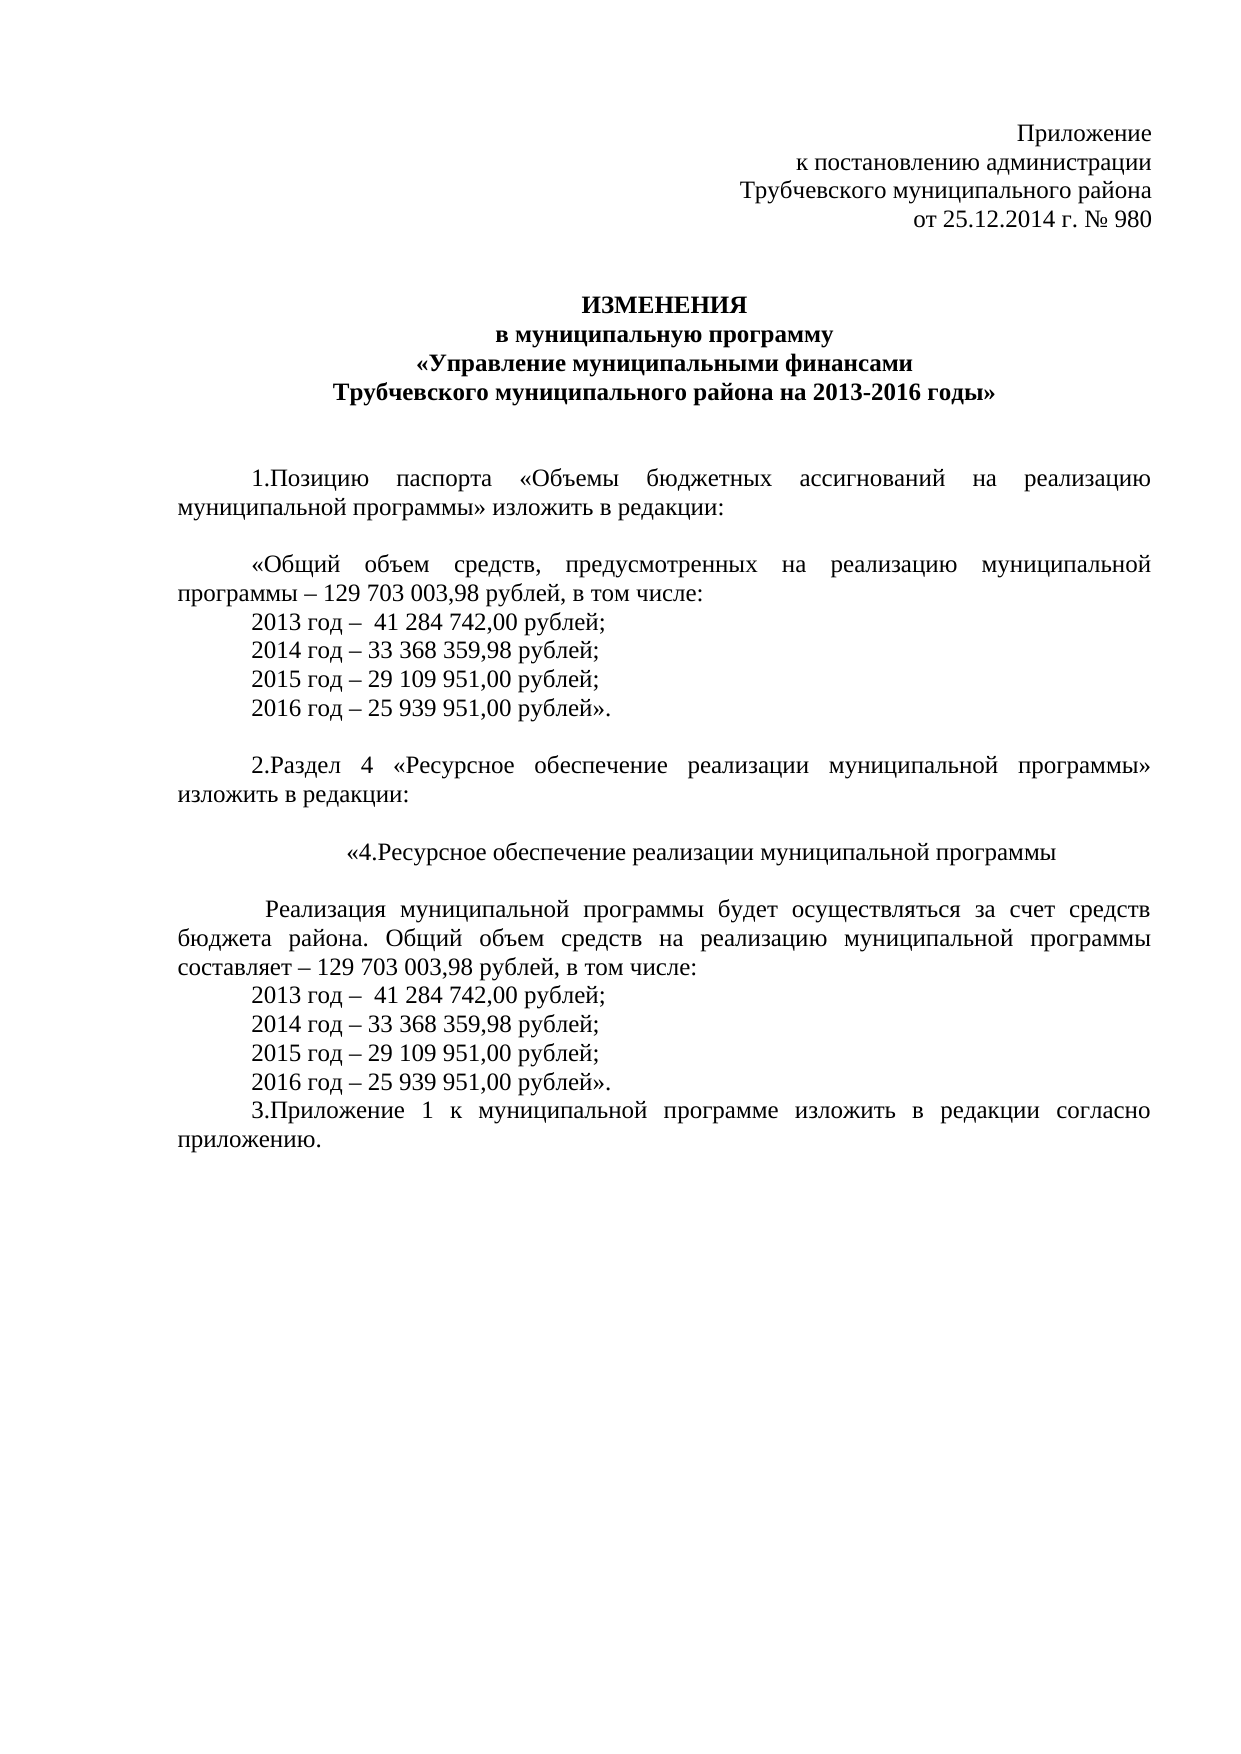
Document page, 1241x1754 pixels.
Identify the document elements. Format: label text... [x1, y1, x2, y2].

title в муниципальную программу [177, 319, 1152, 348]
text 2015 год – 29 109 951,00 рублей; [177, 1038, 1152, 1067]
text 2014 год – 33 368 359,98 рублей; [177, 1009, 1152, 1038]
text 2016 год – 25 939 951,00 рублей». [177, 1067, 1152, 1096]
text 2013 год – 41 284 742,00 рублей; [177, 981, 1152, 1009]
text Трубчевского муниципального района [177, 176, 1152, 204]
text 2.Раздел 4 «Ресурсное обеспечение реализации муниципальной программы» изложить в редакции: [177, 751, 1152, 808]
text 2016 год – 25 939 951,00 рублей». [177, 693, 1152, 722]
title «Управление муниципальными финансами [177, 348, 1152, 377]
text 2013 год – 41 284 742,00 рублей; [177, 607, 1152, 636]
text 3.Приложение 1 к муниципальной программе изложить в редакции согласно приложению. [177, 1096, 1152, 1153]
text от 25.12.2014 г. № 980 [177, 204, 1152, 233]
title ИЗМЕНЕНИЯ [177, 291, 1152, 319]
text Приложение [177, 118, 1152, 147]
title Трубчевского муниципального района на 2013-2016 годы» [177, 377, 1152, 406]
text 2014 год – 33 368 359,98 рублей; [177, 636, 1152, 664]
text к постановлению администрации [177, 147, 1152, 176]
text 2015 год – 29 109 951,00 рублей; [177, 664, 1152, 693]
text Реализация муниципальной программы будет осуществляться за счет средств бюджета района. Общий объем средств на реализацию муниципальной программы составляет – 129 703 003,98 рублей, в том числе: [177, 894, 1152, 981]
text 1.Позицию паспорта «Объемы бюджетных ассигнований на реализацию муниципальной программы» изложить в редакции: [177, 463, 1152, 521]
text «Общий объем средств, предусмотренных на реализацию муниципальной программы – 129 703 003,98 рублей, в том числе: [177, 549, 1152, 607]
text «4.Ресурсное обеспечение реализации муниципальной программы [177, 837, 1152, 866]
